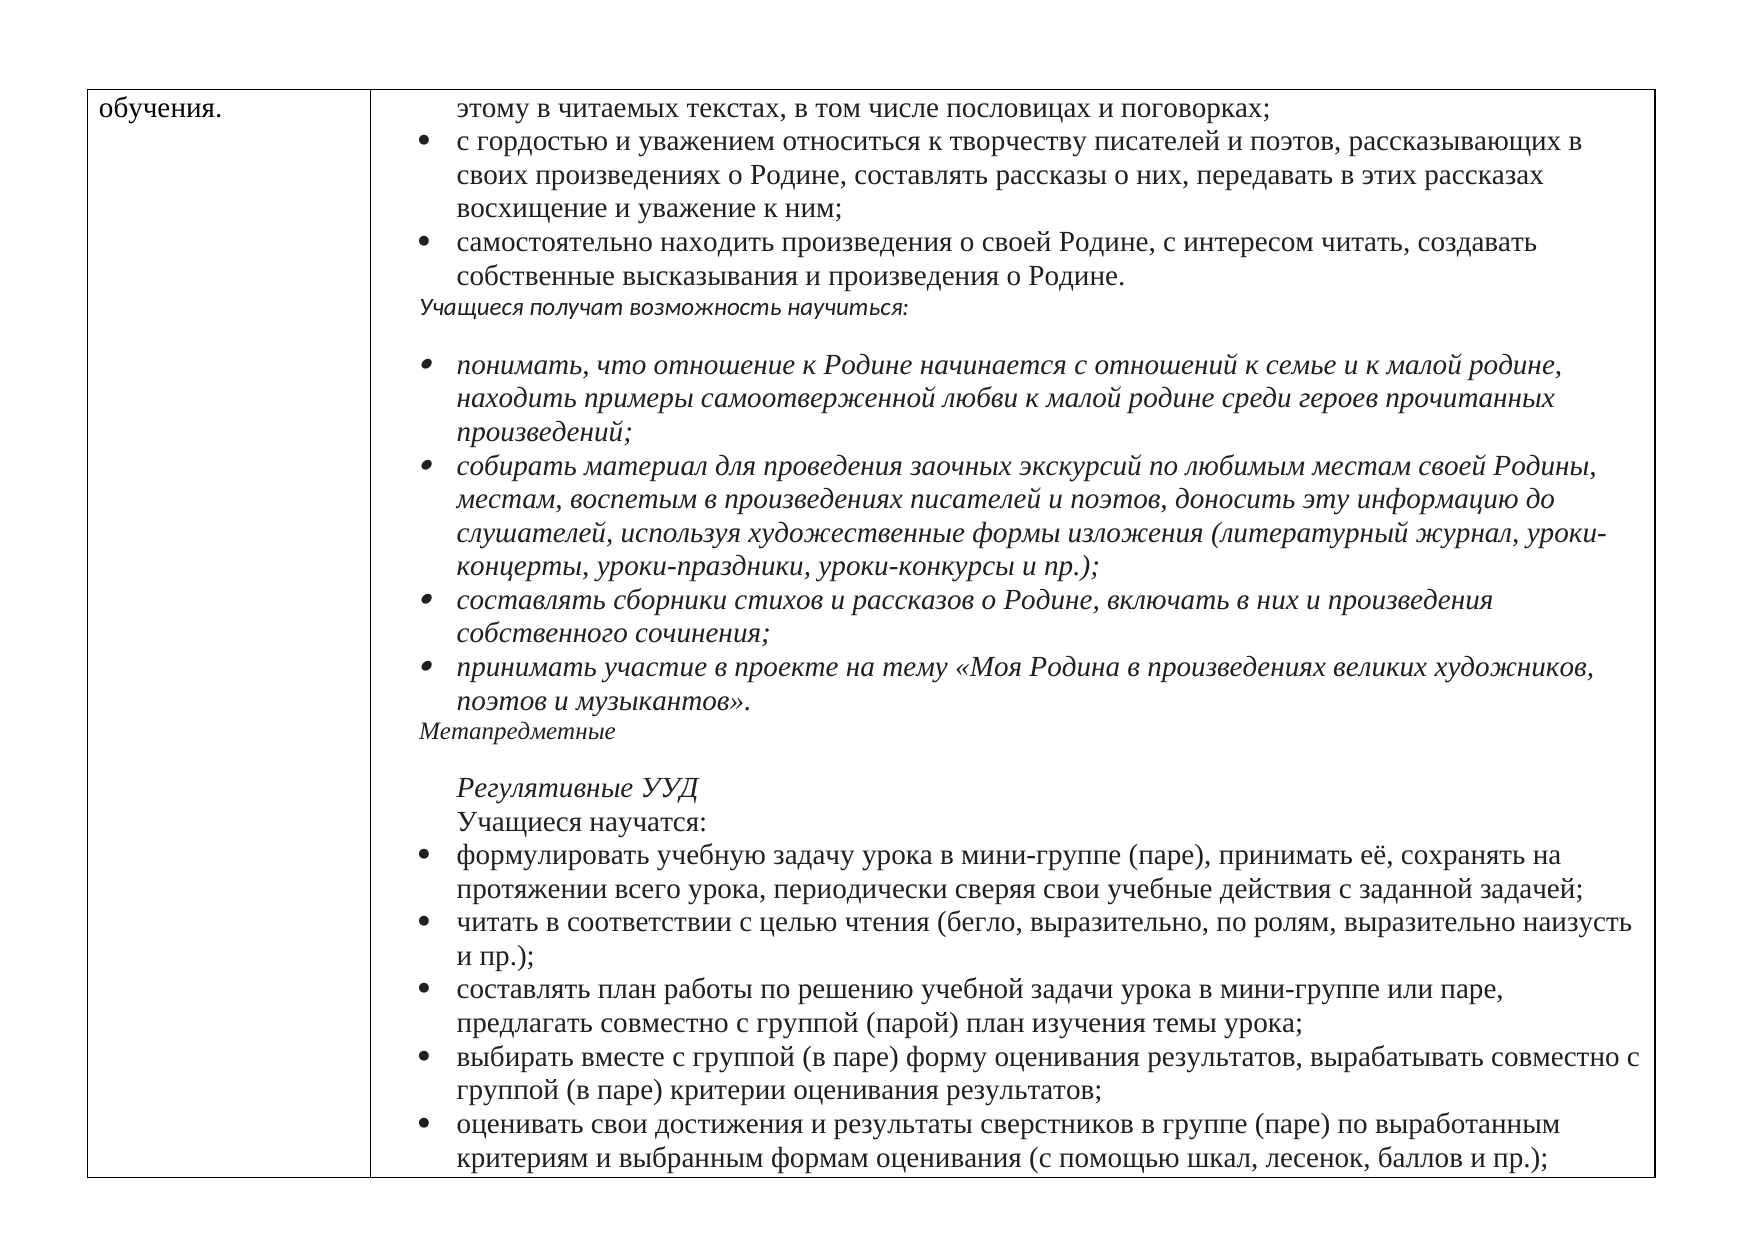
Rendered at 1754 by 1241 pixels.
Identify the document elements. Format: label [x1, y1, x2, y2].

table_cell [88, 90, 370, 1177]
table_cell [371, 90, 1654, 1177]
